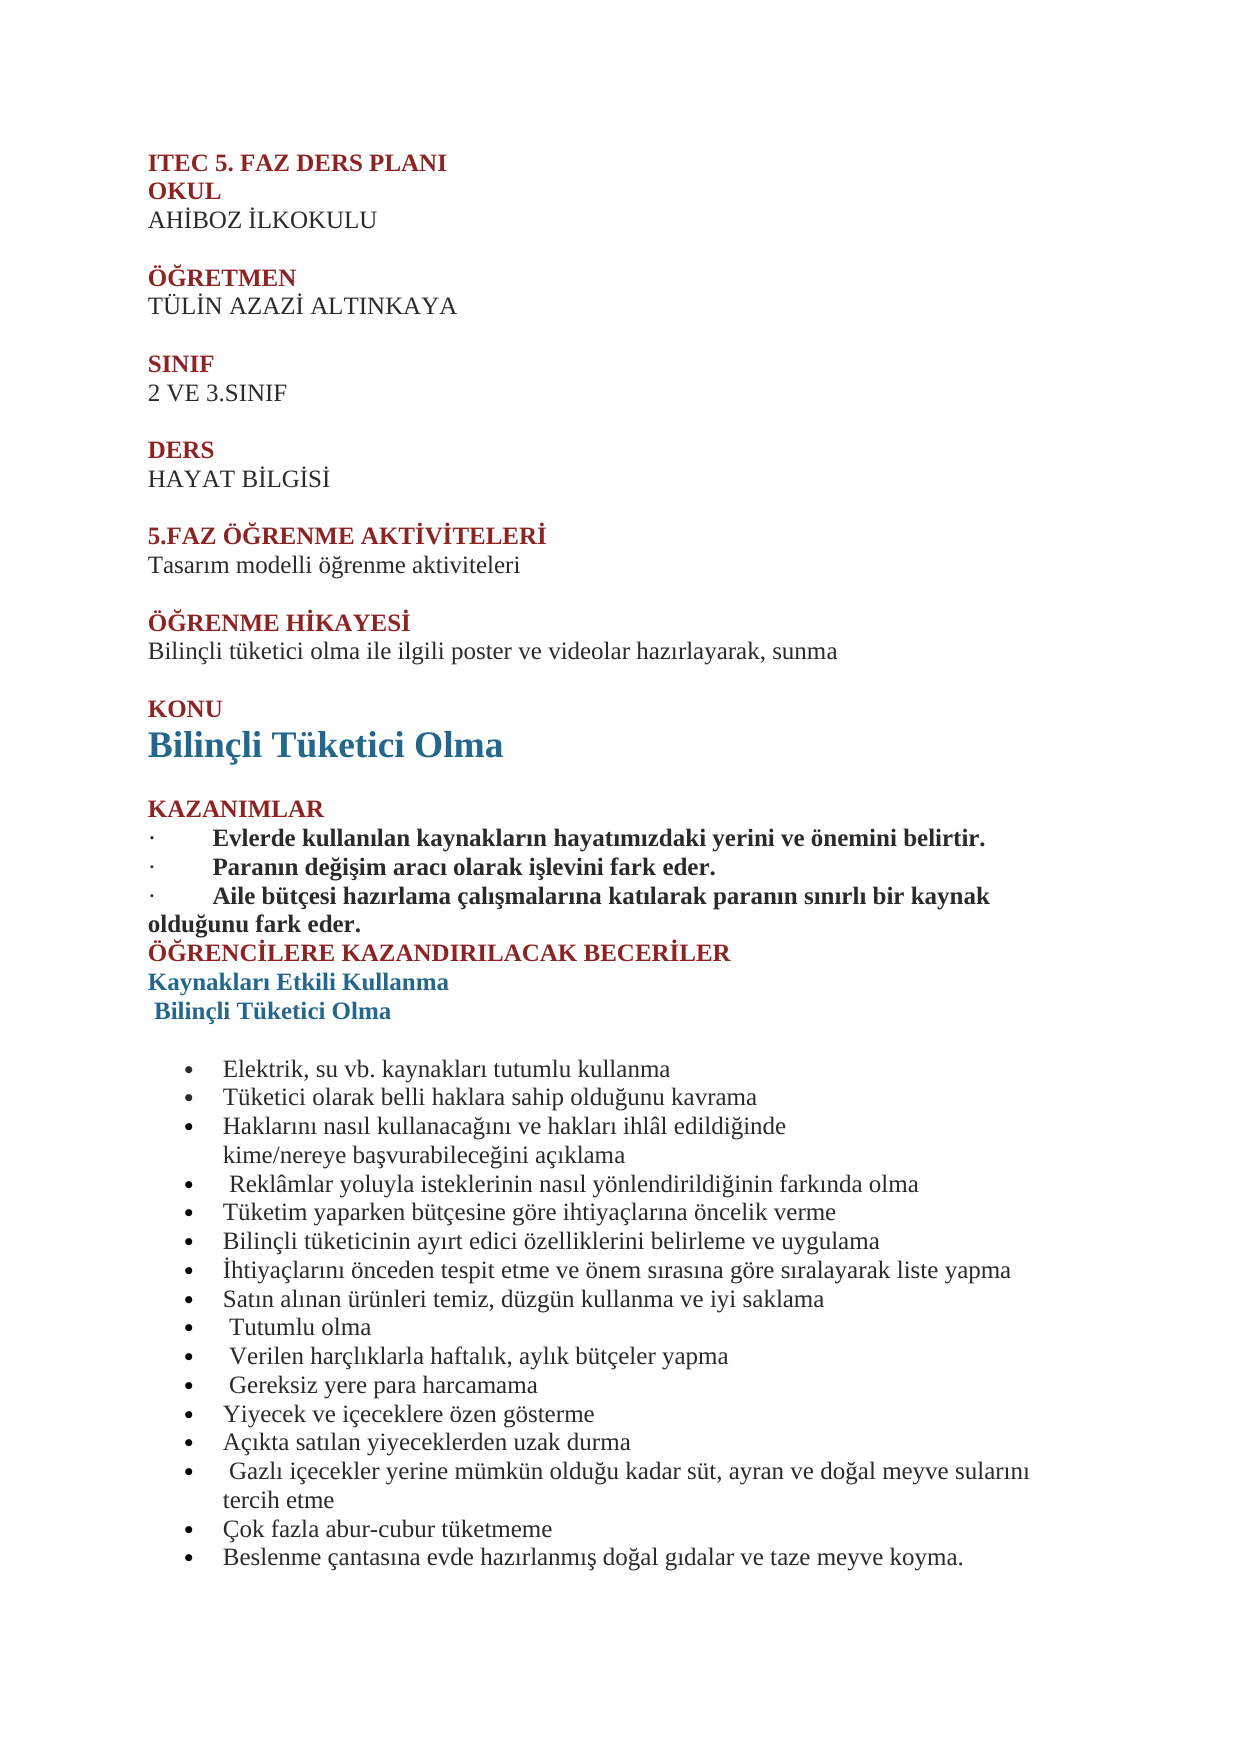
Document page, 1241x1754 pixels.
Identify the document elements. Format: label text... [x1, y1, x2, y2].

list Gereksiz yere para harcamama [185, 1370, 1093, 1399]
list Tüketim yaparken bütçesine göre ihtiyaçlarına öncelik verme [185, 1197, 1093, 1226]
list Elektrik, su vb. kaynakları tutumlu kullanma [185, 1054, 1093, 1082]
list Verilen harçlıklarla haftalık, aylık bütçeler yapma [185, 1341, 1093, 1370]
text ITEC 5. FAZ DERS PLANI [148, 148, 1093, 176]
list Haklarını nasıl kullanacağını ve hakları ihlâl edildiğinde kime/nereye başvurabileceğini açıklama [185, 1111, 1093, 1169]
list Bilinçli tüketicinin ayırt edici özelliklerini belirleme ve uygulama [185, 1226, 1093, 1255]
list İhtiyaçlarını önceden tespit etme ve önem sırasına göre sıralayarak liste yapma [185, 1255, 1093, 1284]
list Satın alınan ürünleri temiz, düzgün kullanma ve iyi saklama [185, 1284, 1093, 1312]
list Gazlı içecekler yerine mümkün olduğu kadar süt, ayran ve doğal meyve sularını tercih etme [185, 1456, 1093, 1514]
list Yiyecek ve içeceklere özen gösterme [185, 1399, 1093, 1427]
list Açıkta satılan yiyeceklerden uzak durma [185, 1427, 1093, 1456]
text OKUL AHİBOZ İLKOKULU ÖĞRETMEN TÜLİN AZAZİ ALTINKAYA SINIF 2 VE 3.SINIF DERS HAYAT BİLGİSİ 5.FAZ ÖĞRENME AKTİVİTELERİ Tasarım modelli öğrenme aktiviteleri ÖĞRENME HİKAYESİ Bilinçli tüketici olma ile ilgili poster ve videolar hazırlayarak, sunma KONU Bilinçli Tüketici Olma KAZANIMLAR · Evlerde kullanılan kaynakların hayatımızdaki yerini ve önemini belirtir. · Paranın değişim aracı olarak işlevini fark eder. · Aile bütçesi hazırlama çalışmalarına katılarak paranın sınırlı bir kaynak olduğunu fark eder. ÖĞRENCİLERE KAZANDIRILACAK BECERİLER Kaynakları Etkili Kullanma Bilinçli Tüketici Olma [148, 176, 1093, 1024]
list Tüketici olarak belli haklara sahip olduğunu kavrama [185, 1082, 1093, 1111]
list Reklâmlar yoluyla isteklerinin nasıl yönlendirildiğinin farkında olma [185, 1169, 1093, 1197]
list Çok fazla abur-cubur tüketmeme [185, 1514, 1093, 1542]
list Beslenme çantasına evde hazırlanmış doğal gıdalar ve taze meyve koyma. [185, 1542, 1093, 1571]
list Tutumlu olma [185, 1312, 1093, 1341]
